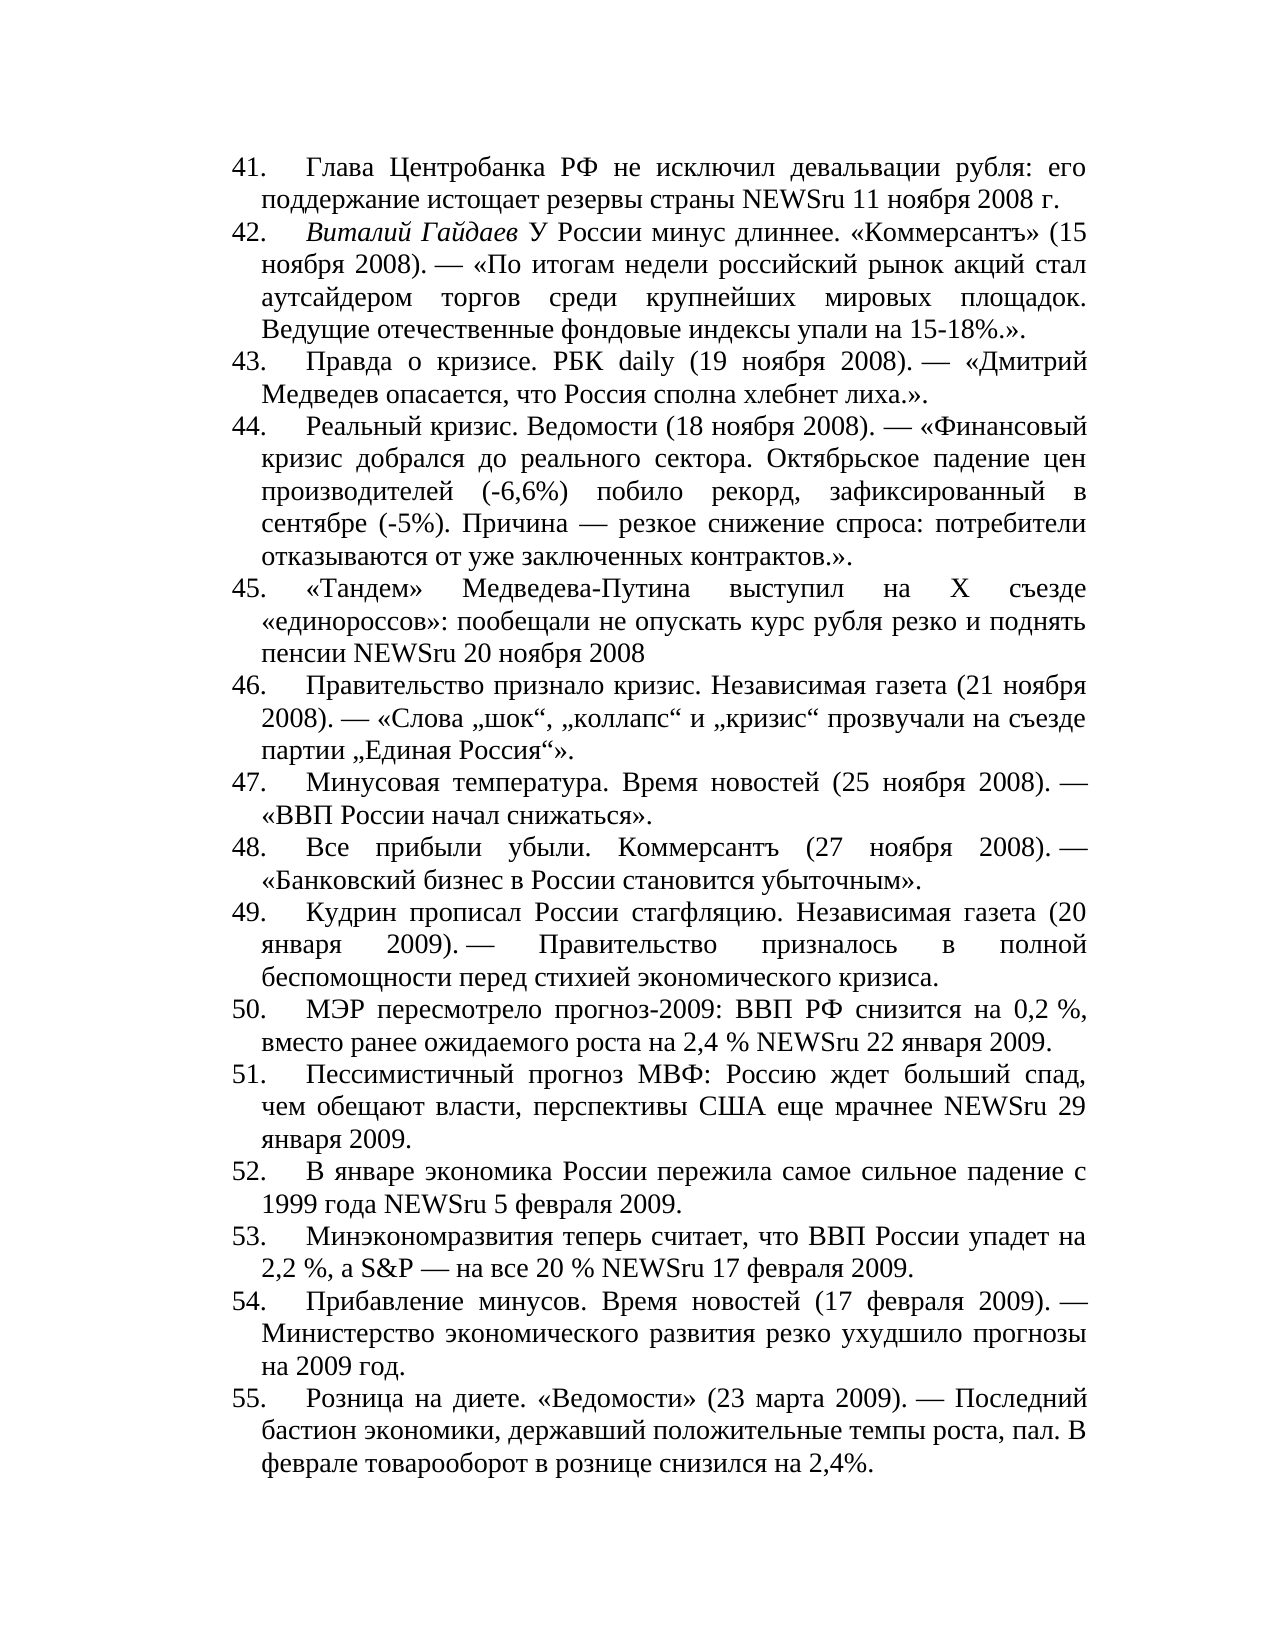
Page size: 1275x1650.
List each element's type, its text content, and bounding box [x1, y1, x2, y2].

list Пессимистичный прогноз МВФ: Россию ждет больший спад, чем обещают власти, перспективы США еще мрачнее NEWSru 29 января 2009. [232, 1057, 1087, 1154]
list В январе экономика России пережила самое сильное падение с 1999 года NEWSru 5 февраля 2009. [232, 1154, 1087, 1219]
list Виталий Гайдаев У России минус длиннее. «Коммерсантъ» (15 ноября 2008). — «По итогам недели российский рынок акций стал аутсайдером торгов среди крупнейших мировых площадок. Ведущие отечественные фондовые индексы упали на 15-18%.». [232, 215, 1087, 344]
list Правительство признало кризис. Независимая газета (21 ноября 2008). — «Слова „шок“, „коллапс“ и „кризис“ прозвучали на съезде партии „Единая Россия“». [232, 668, 1087, 766]
list Кудрин прописал России стагфляцию. Независимая газета (20 января 2009). — Правительство призналось в полной беспомощности перед стихией экономического кризиса. [232, 895, 1087, 992]
list Прибавление минусов. Время новостей (17 февраля 2009). — Министерство экономического развития резко ухудшило прогнозы на 2009 год. [232, 1284, 1087, 1381]
list Минэкономразвития теперь считает, что ВВП России упадет на 2,2 %, а S&P — на все 20 % NEWSru 17 февраля 2009. [232, 1219, 1087, 1284]
list «Тандем» Медведева-Путина выступил на Х съезде «единороссов»: пообещали не опускать курс рубля резко и поднять пенсии NEWSru 20 ноября 2008 [232, 571, 1087, 668]
list Глава Центробанка РФ не исключил девальвации рубля: его поддержание истощает резервы страны NEWSru 11 ноября 2008 г. [232, 150, 1087, 215]
list МЭР пересмотрело прогноз-2009: ВВП РФ снизится на 0,2 %, вместо ранее ожидаемого роста на 2,4 % NEWSru 22 января 2009. [232, 992, 1087, 1057]
list Все прибыли убыли. Коммерсантъ (27 ноября 2008). — «Банковский бизнес в России становится убыточным». [232, 830, 1087, 895]
list Минусовая температура. Время новостей (25 ноября 2008). — «ВВП России начал снижаться». [232, 766, 1087, 830]
list Розница на диете. «Ведомости» (23 марта 2009). — Последний бастион экономики, державший положительные темпы роста, пал. В феврале товарооборот в рознице снизился на 2,4%. [232, 1381, 1087, 1478]
list Реальный кризис. Ведомости (18 ноября 2008). — «Финансовый кризис добрался до реального сектора. Октябрьское падение цен производителей (-6,6%) побило рекорд, зафиксированный в сентябре (-5%). Причина — резкое снижение спроса: потребители отказываются от уже заключенных контрактов.». [232, 409, 1087, 571]
list Правда о кризисе. РБК daily (19 ноября 2008). — «Дмитрий Медведев опасается, что Россия сполна хлебнет лиха.». [232, 344, 1087, 409]
